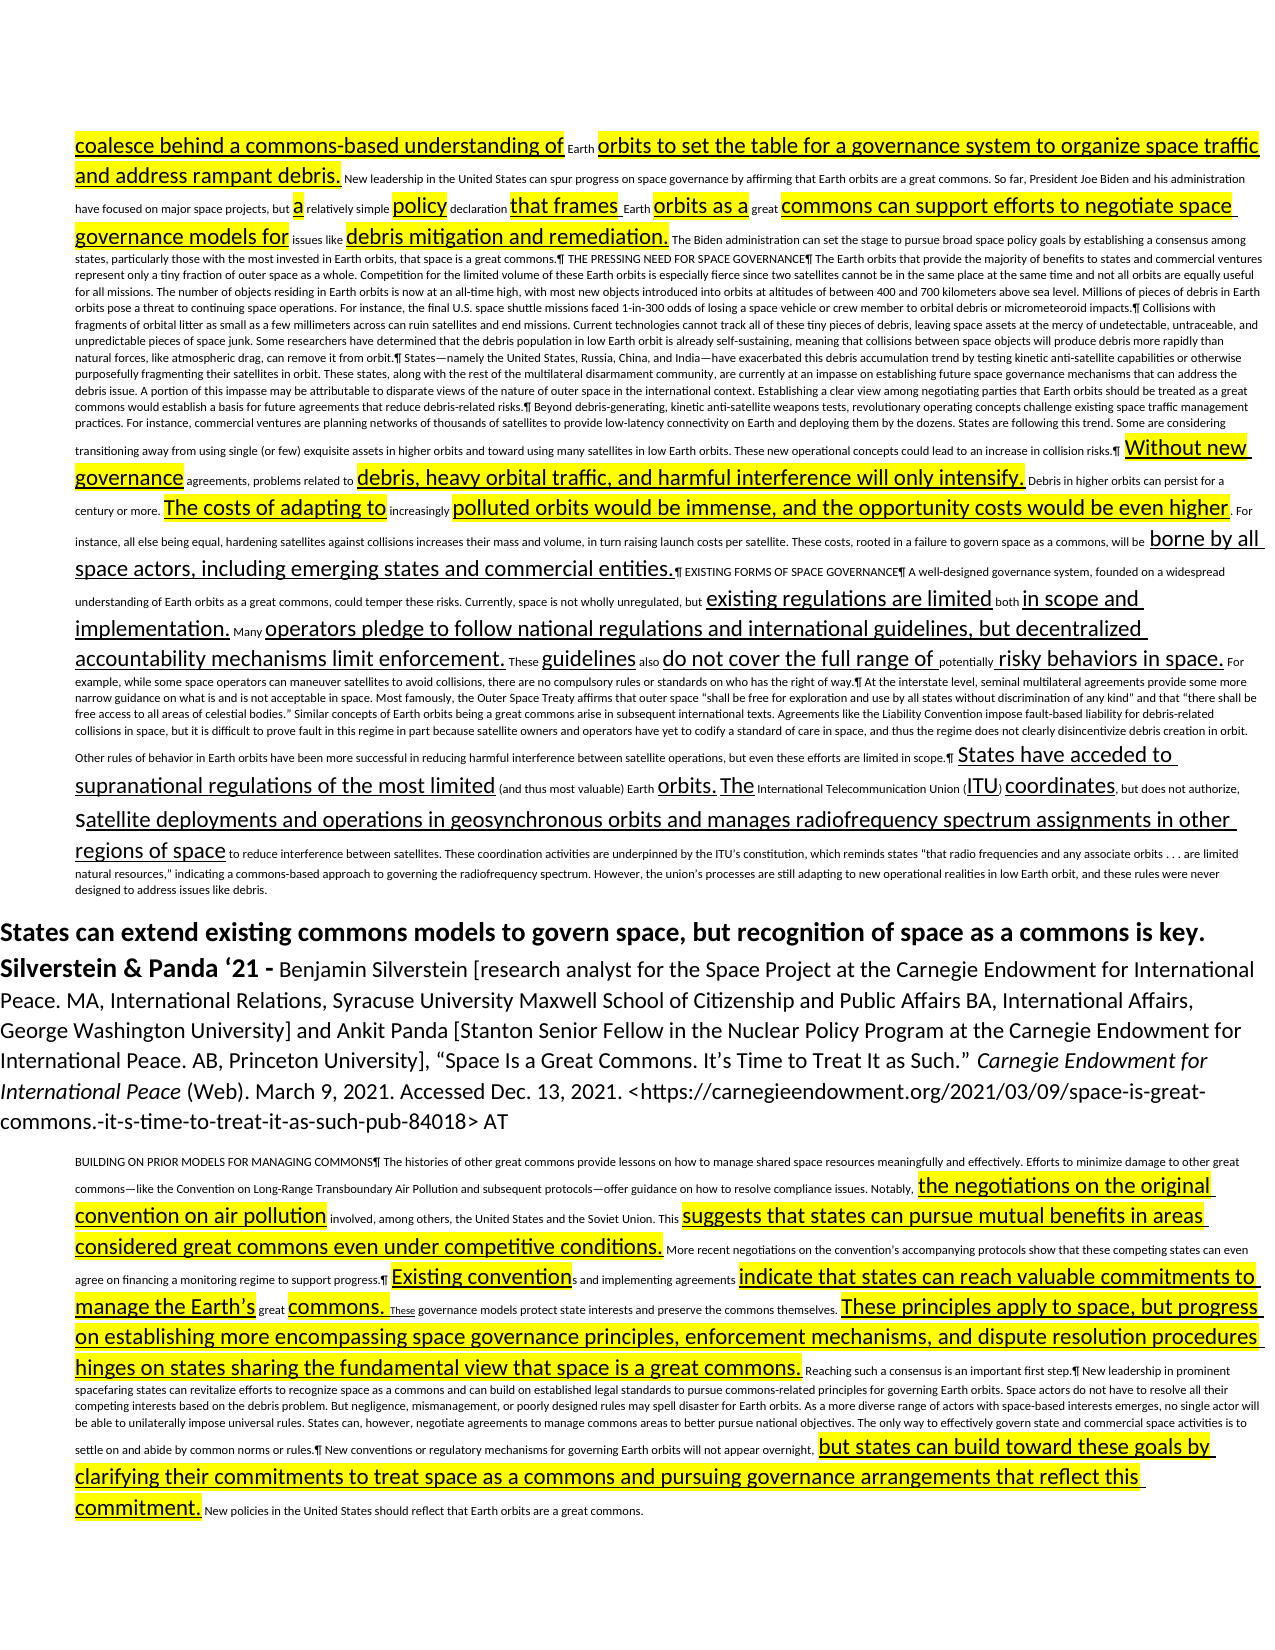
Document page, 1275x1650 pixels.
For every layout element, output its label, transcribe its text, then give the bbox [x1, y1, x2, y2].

subtitle States can extend existing commons models to govern space, but recognition of space as a commons is key. [0, 915, 1264, 948]
text BUILDING ON PRIOR MODELS FOR MANAGING COMMONS¶ The histories of other great commons provide lessons on how to manage shared space resources meaningfully and effectively. Efforts to minimize damage to other great commons—like the Convention on Long-Range Transboundary Air Pollution and subsequent protocols—offer guidance on how to resolve compliance issues. Notably, the negotiations on the original convention on air pollution involved, among others, the United States and the Soviet Union. This suggests that states can pursue mutual benefits in areas considered great commons even under competitive conditions. More recent negotiations on the convention’s accompanying protocols show that these competing states can even agree on financing a monitoring regime to support progress.¶ Existing conventions and implementing agreements indicate that states can reach valuable commitments to manage the Earth’s great commons. These governance models protect state interests and preserve the commons themselves. These principles apply to space, but progress on establishing more encompassing space governance principles, enforcement mechanisms, and dispute resolution procedures hinges on states sharing the fundamental view that space is a great commons. Reaching such a consensus is an important first step.¶ New leadership in prominent spacefaring states can revitalize efforts to recognize space as a commons and can build on established legal standards to pursue commons-related principles for governing Earth orbits. Space actors do not have to resolve all their competing interests based on the debris problem. But negligence, mismanagement, or poorly designed rules may spell disaster for Earth orbits. As a more diverse range of actors with space-based interests emerges, no single actor will be able to unilaterally impose universal rules. States can, however, negotiate agreements to manage commons areas to better pursue national objectives. The only way to effectively govern state and commercial space activities is to settle on and abide by common norms or rules.¶ New conventions or regulatory mechanisms for governing Earth orbits will not appear overnight, but states can build toward these goals by clarifying their commitments to treat space as a commons and pursuing governance arrangements that reflect this commitment. New policies in the United States should reflect that Earth orbits are a great commons. [75, 1348, 1264, 1521]
text Silverstein & Panda ‘21 - Benjamin Silverstein [research analyst for the Space Project at the Carnegie Endowment for International Peace. MA, International Relations, Syracuse University Maxwell School of Citizenship and Public Affairs BA, International Affairs, George Washington University] and Ankit Panda [Stanton Senior Fellow in the Nuclear Policy Program at the Carnegie Endowment for International Peace. AB, Princeton University], “Space Is a Great Commons. It’s Time to Treat It as Such.” Carnegie Endowment for International Peace (Web). March 9, 2021. Accessed Dec. 13, 2021. <https://carnegieendowment.org/2021/03/09/space-is-great-commons.-it-s-time-to-treat-it-as-such-pub-84018> AT [0, 951, 1264, 1135]
text BUILDING ON PRIOR MODELS FOR MANAGING COMMONS¶ The histories of other great commons provide lessons on how to manage shared space resources meaningfully and effectively. Efforts to minimize damage to other great commons—like the Convention on Long-Range Transboundary Air Pollution and subsequent protocols—offer guidance on how to resolve compliance issues. Notably, the negotiations on the original convention on air pollution involved, among others, the United States and the Soviet Union. This suggests that states can pursue mutual benefits in areas considered great commons even under competitive conditions. More recent negotiations on the convention’s accompanying protocols show that these competing states can even agree on financing a monitoring regime to support progress.¶ Existing conventions and implementing agreements indicate that states can reach valuable commitments to manage the Earth’s great commons. These governance models protect state interests and preserve the commons themselves. These principles apply to space, but progress on establishing more encompassing space governance principles, enforcement mechanisms, and dispute resolution procedures hinges on states sharing the fundamental view that space is a great commons. Reaching such a consensus is an important first step.¶ New leadership in prominent spacefaring states can revitalize efforts to recognize space as a commons and can build on established legal standards to pursue commons-related principles for governing Earth orbits. Space actors do not have to resolve all their competing interests based on the debris problem. But negligence, mismanagement, or poorly designed rules may spell disaster for Earth orbits. As a more diverse range of actors with space-based interests emerges, no single actor will be able to unilaterally impose universal rules. States can, however, negotiate agreements to manage commons areas to better pursue national objectives. The only way to effectively govern state and commercial space activities is to settle on and abide by common norms or rules.¶ New conventions or regulatory mechanisms for governing Earth orbits will not appear overnight, but states can build toward these goals by clarifying their commitments to treat space as a commons and pursuing governance arrangements that reflect this commitment. New policies in the United States should reflect that Earth orbits are a great commons. [75, 1154, 1264, 1347]
